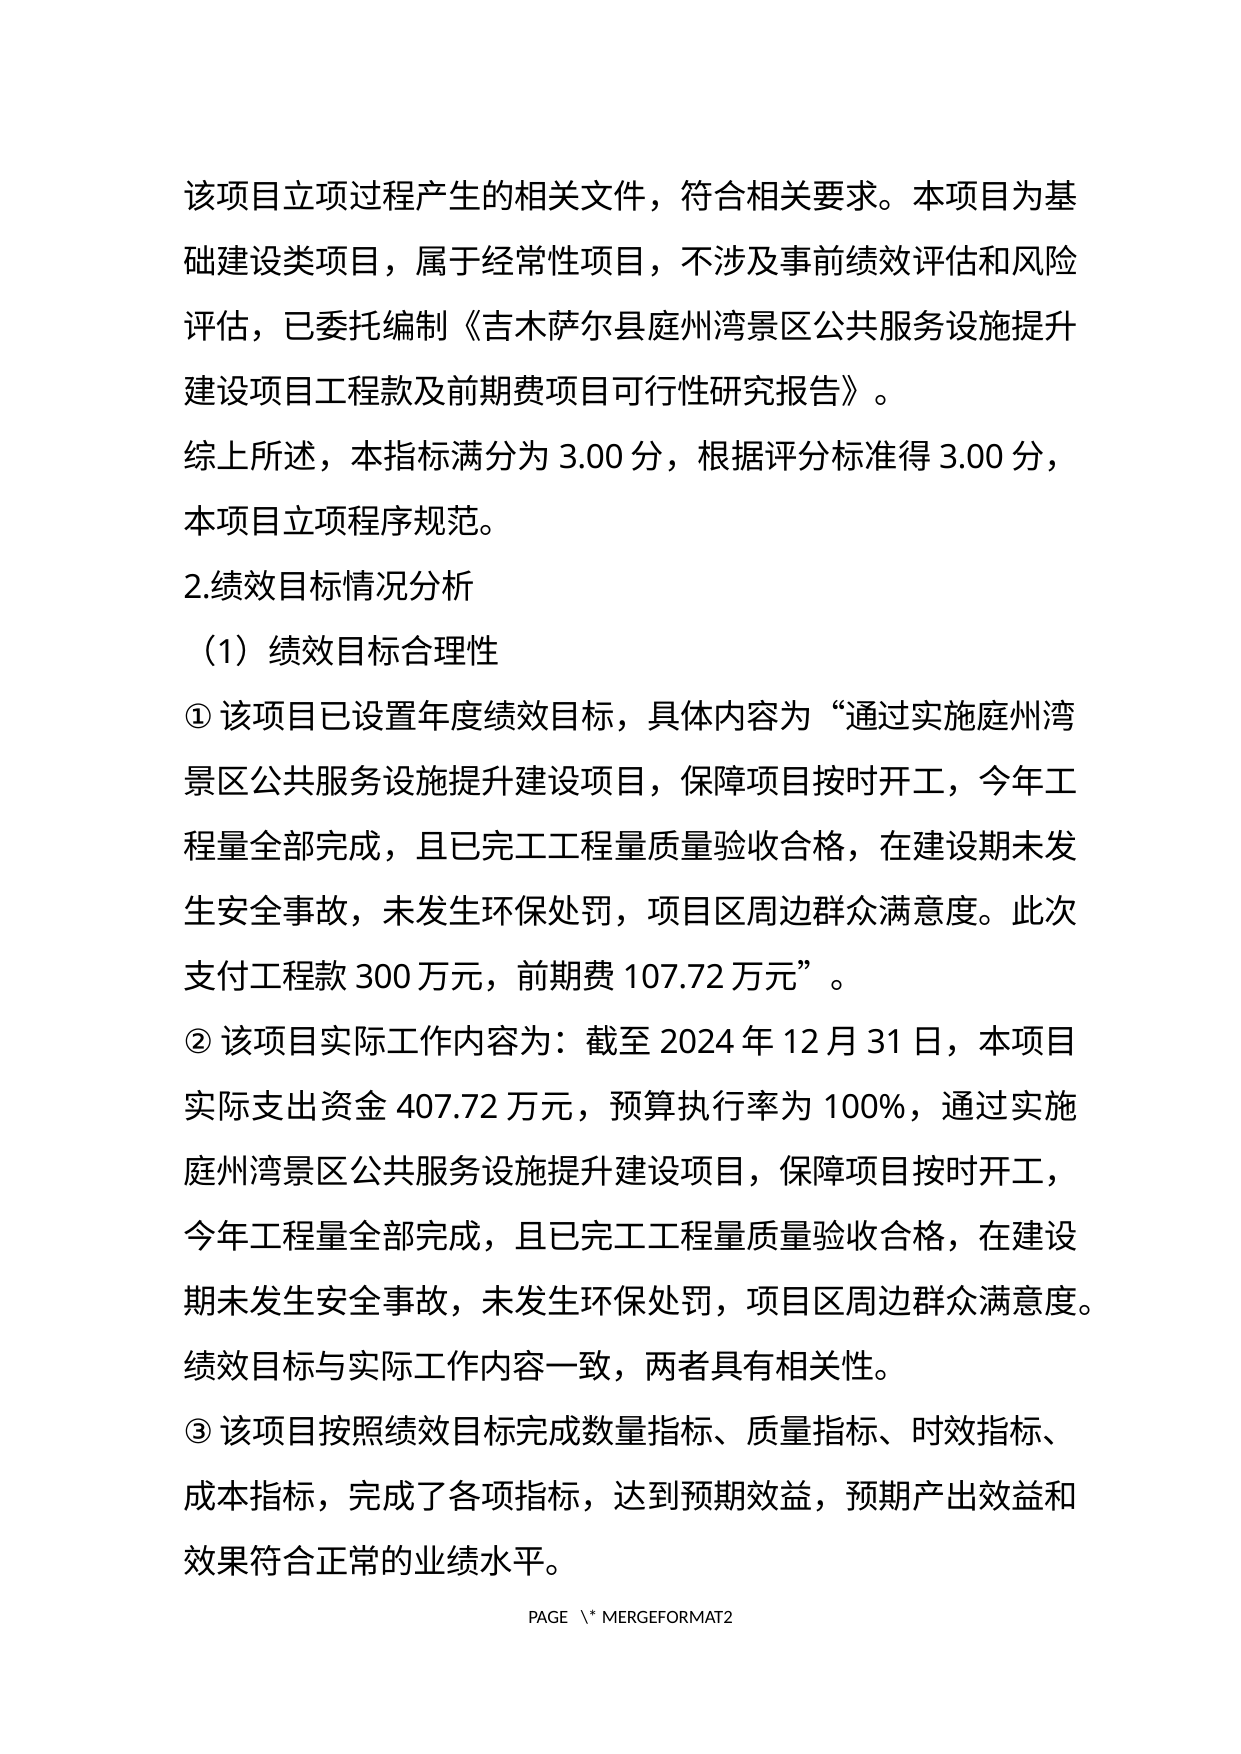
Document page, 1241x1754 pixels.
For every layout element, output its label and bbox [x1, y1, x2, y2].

text [183, 162, 1078, 1592]
